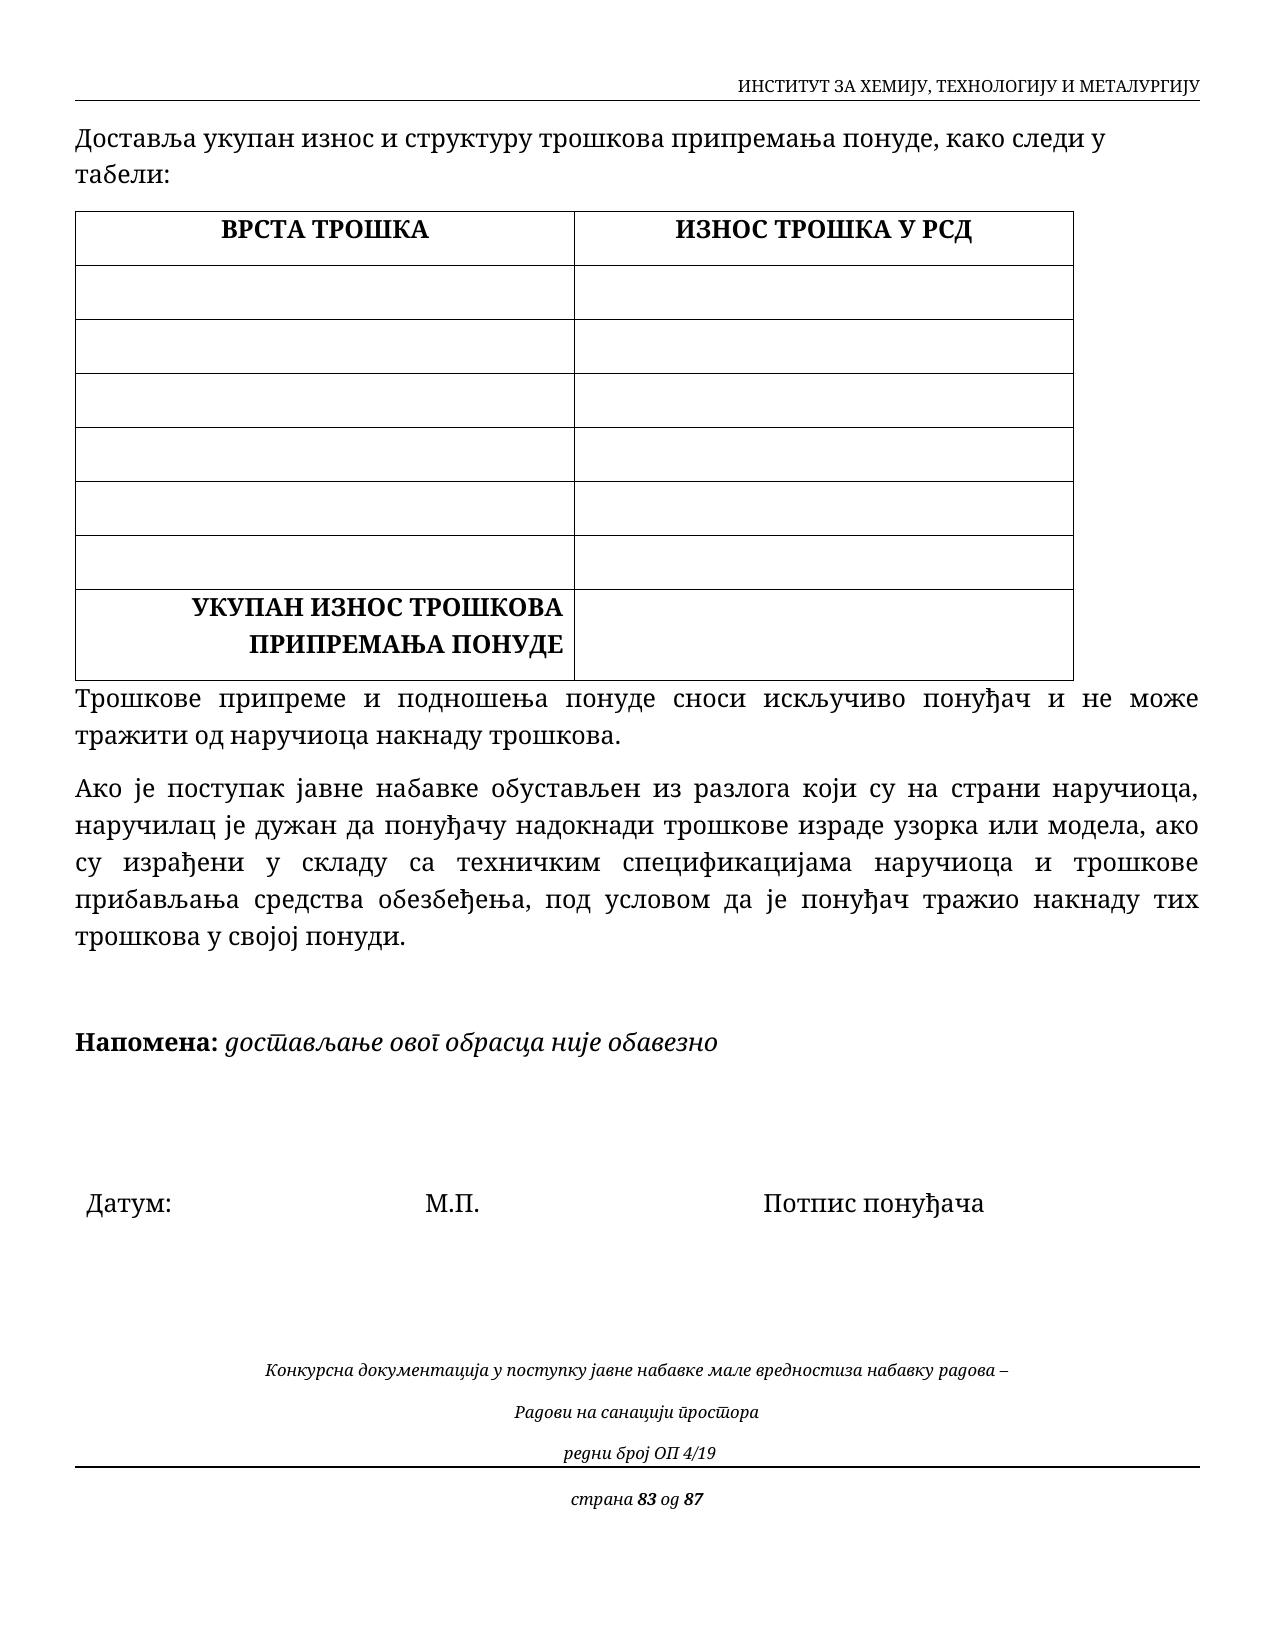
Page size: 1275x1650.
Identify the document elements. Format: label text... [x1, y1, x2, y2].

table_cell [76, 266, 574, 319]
text Ако је поступак јавне набавке обустављен из разлога који су на страни наручиоца, наручилац је дужан да понуђачу надокнади трошкове израде узорка или модела, ако су израђени у складу са техничким спецификацијама наручиоца и трошкове прибављања средства обезбеђења, под условом да је понуђач тражио накнаду тих трошкова у својој понуди. [75, 771, 1200, 952]
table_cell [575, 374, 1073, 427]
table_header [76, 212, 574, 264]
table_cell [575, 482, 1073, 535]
text Доставља укупан износ и структуру трошкова припремања понуде, како следи у табели: [75, 120, 1200, 191]
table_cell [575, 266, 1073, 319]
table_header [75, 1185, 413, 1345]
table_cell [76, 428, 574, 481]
text Напомена: достављање овог обрасца није обавезно [75, 1025, 1200, 1059]
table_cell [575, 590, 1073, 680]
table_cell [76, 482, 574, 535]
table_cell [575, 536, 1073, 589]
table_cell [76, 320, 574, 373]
text Трошкове припреме и подношења понуде сноси искључиво понуђач и не може тражити од наручиоца накнаду трошкова. [75, 681, 1200, 752]
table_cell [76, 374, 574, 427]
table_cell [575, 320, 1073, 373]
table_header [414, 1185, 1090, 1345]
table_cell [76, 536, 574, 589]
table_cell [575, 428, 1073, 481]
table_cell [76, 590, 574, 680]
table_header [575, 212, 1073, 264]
